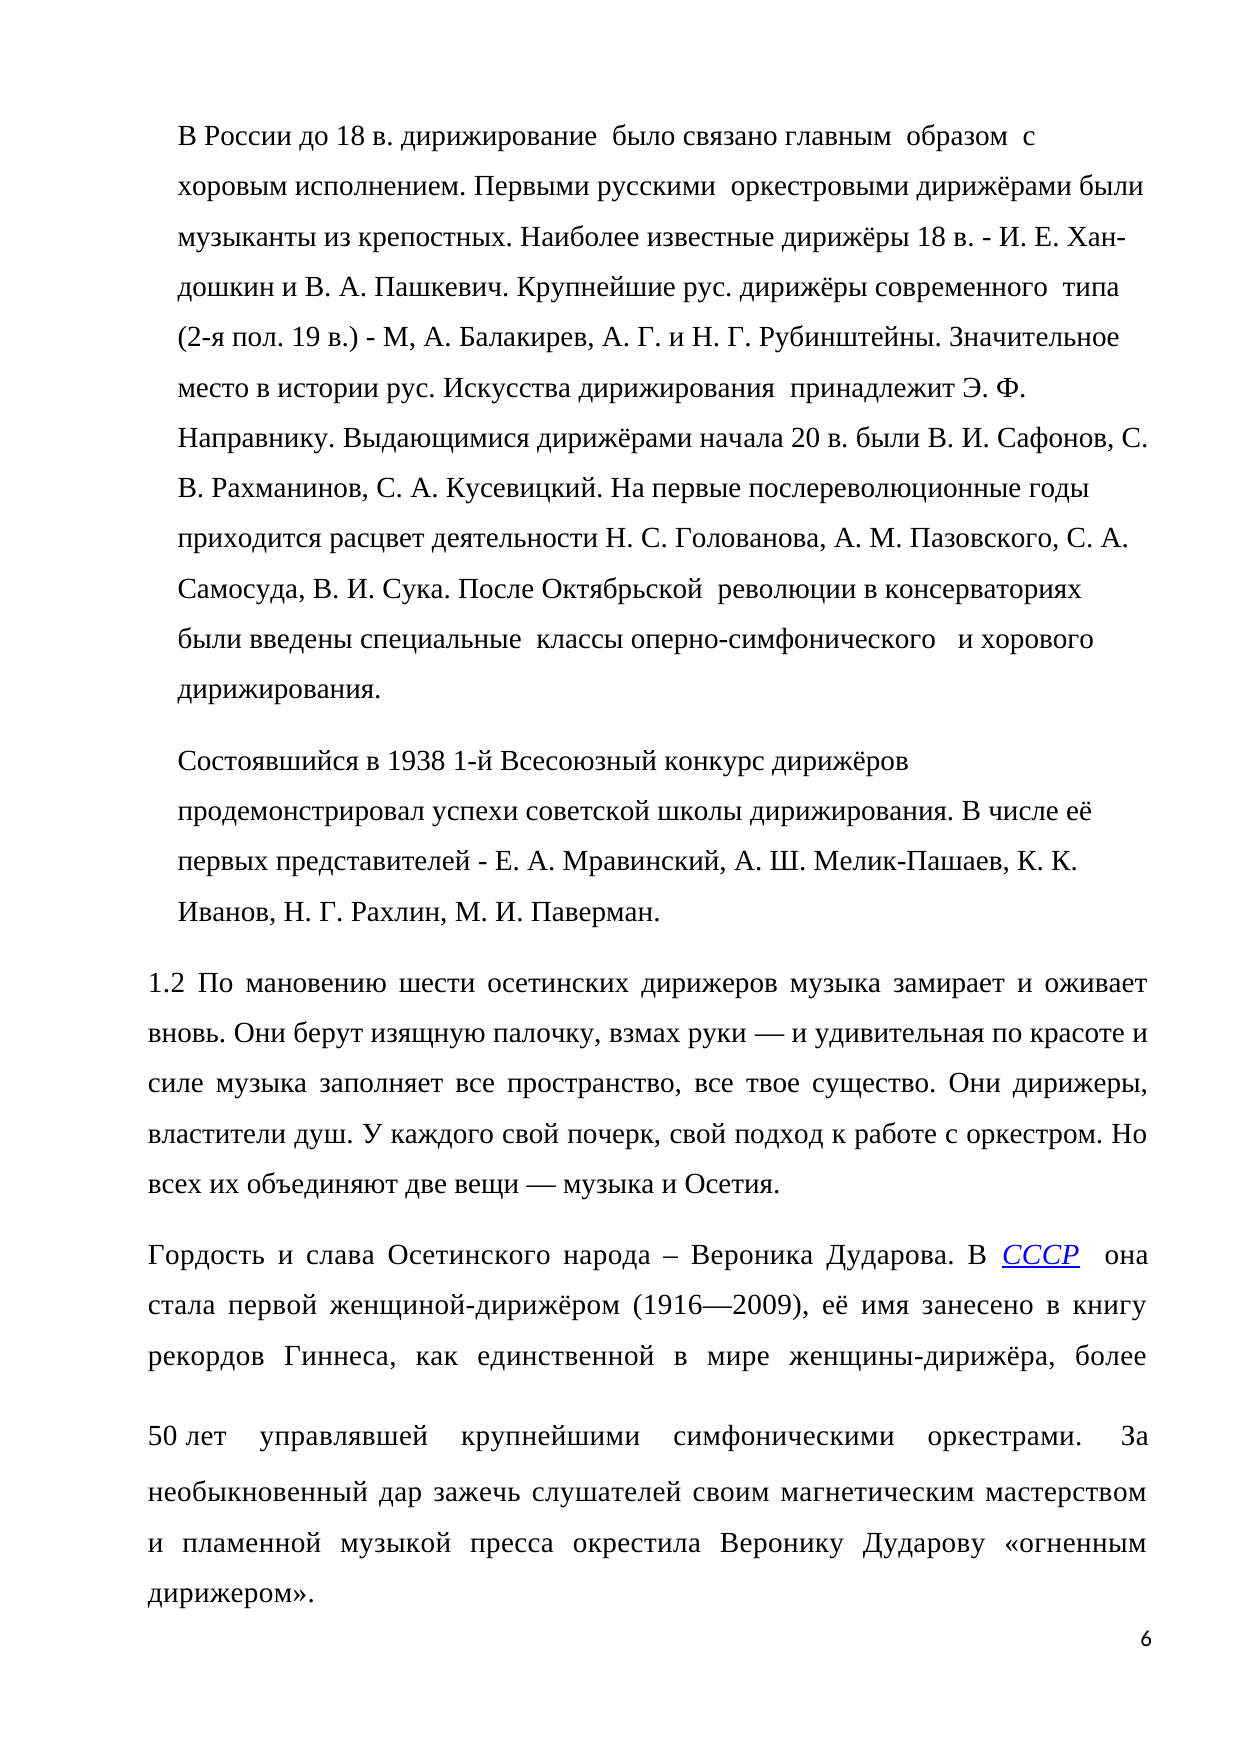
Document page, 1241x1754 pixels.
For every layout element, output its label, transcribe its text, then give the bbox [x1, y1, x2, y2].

text 1.2 По мановению шести осетинских дирижеров музыка замирает и оживает вновь. Они берут изящную палочку, взмах руки — и удивительная по красоте и силе музыка заполняет все пространство, все твое существо. Они дирижеры, властители душ. У каждого свой почерк, свой подход к работе с оркестром. Но всех их объединяют две вещи — музыка и Осетия. [148, 965, 1149, 1199]
text Состоявшийся в 1938 1-й Всесоюзный конкурс дирижёров продемонстрировал успехи советской школы дирижирования. В числе её первых представителей - Е. А. Мравинский, А. Ш. Мелик-Пашаев, К. К. Иванов, Н. Г. Рахлин, М. И. Паверман. [177, 743, 1152, 927]
text Гордость и слава Осетинского народа – Вероника Дударова. В СССР она стала первой женщиной-дирижёром (1916—2009), её имя занесено в книгу рекордов Гиннеса, как единственной в мире женщины-дирижёра, более 50 лет управлявшей крупнейшими симфоническими оркестрами. За необыкновенный дар зажечь слушателей своим магнетическим мастерством и пламенной музыкой пресса окрестила Веронику Дударову «огненным дирижером». [148, 1237, 1149, 1608]
text В России до 18 в. дирижирование было связано главным образом с хоровым исполнением. Первыми русскими оркестровыми дирижёрами были музыканты из крепостных. Наиболее известные дирижёры 18 в. - И. Е. Хан-дошкин и В. А. Пашкевич. Крупнейшие рус. дирижёры современного типа (2-я пол. 19 в.) - М, А. Балакирев, А. Г. и Н. Г. Рубинштейны. Значительное место в истории рус. Искусства дирижирования принадлежит Э. Ф. Направнику. Выдающимися дирижёрами начала 20 в. были В. И. Сафонов, С. В. Рахманинов, С. А. Кусевицкий. На первые послереволюционные годы приходится расцвет деятельности Н. С. Голованова, А. М. Пазовского, С. А. Самосуда, В. И. Сука. После Октябрьской революции в консерваториях были введены специальные классы оперно-симфонического и хорового дирижирования. [177, 118, 1152, 705]
